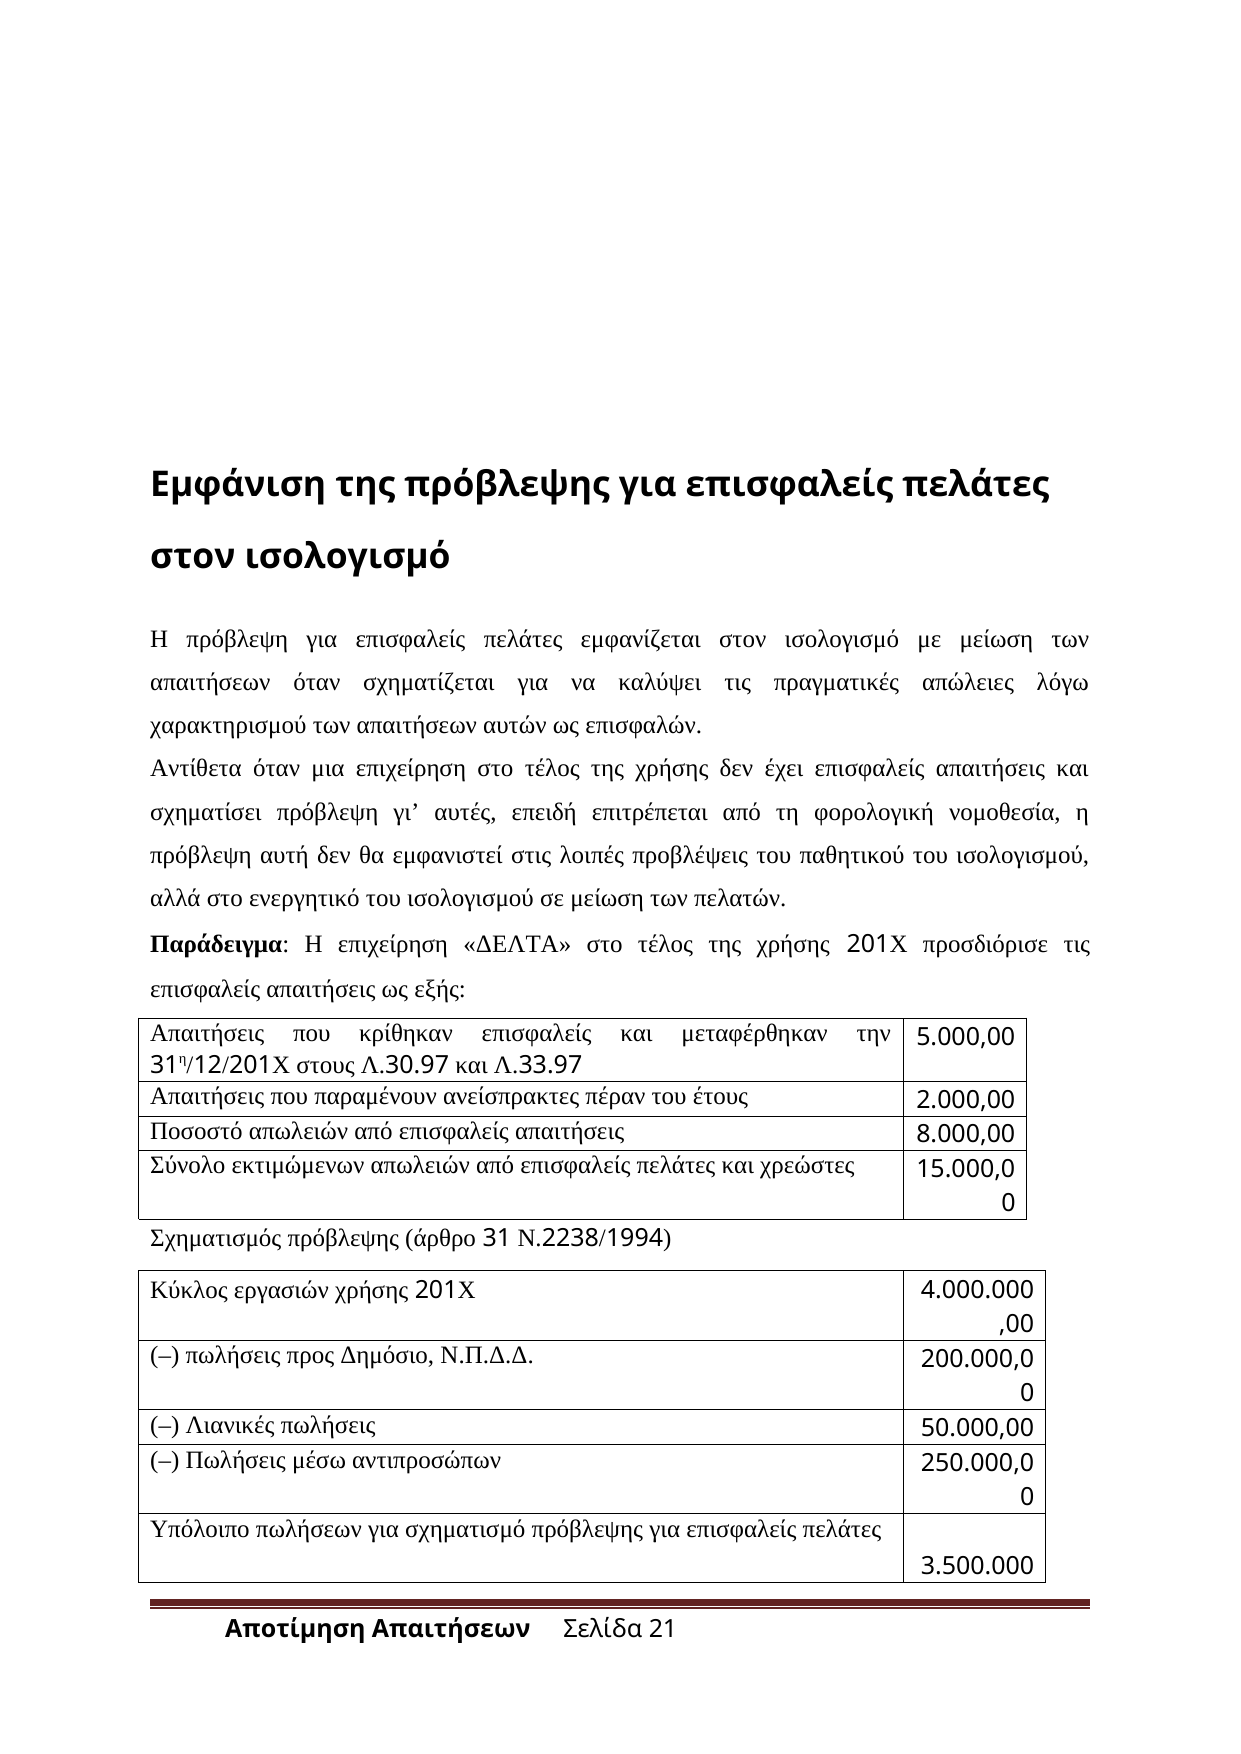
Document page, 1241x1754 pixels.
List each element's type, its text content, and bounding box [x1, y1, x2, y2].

table_cell (–) Πωλήσεις μέσω αντιπροσώπων [139, 1445, 903, 1513]
table_cell 8.000,00 [904, 1117, 1026, 1150]
table_cell Σύνολο εκτιμώμενων απωλειών από επισφαλείς πελάτες και χρεώστες [139, 1151, 903, 1219]
table_cell Ποσοστό απωλειών από επισφαλείς απαιτήσεις [139, 1117, 903, 1150]
table_cell Απαιτήσεις που παραμένουν ανείσπρακτες πέραν του έτους [139, 1082, 903, 1116]
table_cell 15.000,00 [904, 1151, 1026, 1219]
table_header Κύκλος εργασιών χρήσης 201Χ [139, 1271, 903, 1339]
subtitle Εμφάνιση της πρόβλεψης για επισφαλείς πελάτες στον ισολογισμό [150, 459, 1090, 579]
text Η πρόβλεψη για επισφαλείς πελάτες εμφανίζεται στον ισολογισμό με μείωση των απαιτήσεων όταν σχηματίζεται για να καλύψει τις πραγματικές απώλειες λόγω χαρακτηρισμού των απαιτήσεων αυτών ως επισφαλών. [150, 624, 1090, 739]
text Σχηματισμός πρόβλεψης (άρθρο 31 Ν.2238/1994) [150, 1219, 1090, 1253]
table_cell 200.000,00 [904, 1341, 1045, 1409]
table_cell (–) Λιανικές πωλήσεις [139, 1410, 903, 1444]
text Αντίθετα όταν μια επιχείρηση στο τέλος της χρήσης δεν έχει επισφαλείς απαιτήσεις και σχηματίσει πρόβλεψη γι’ αυτές, επειδή επιτρέπεται από τη φορολογική νομοθεσία, η πρόβλεψη αυτή δεν θα εμφανιστεί στις λοιπές προβλέψεις του παθητικού του ισολογισμού, αλλά στο ενεργητικό του ισολογισμού σε μείωση των πελατών. [150, 753, 1090, 912]
text Παράδειγμα: Η επιχείρηση «ΔΕΛΤΑ» στο τέλος της χρήσης 201Χ προσδιόρισε τις επισφαλείς απαιτήσεις ως εξής: [150, 926, 1090, 1003]
table_cell 250.000,00 [904, 1445, 1045, 1513]
table_cell 50.000,00 [904, 1410, 1045, 1444]
table_header Απαιτήσεις που κρίθηκαν επισφαλείς και μεταφέρθηκαν την 31η/12/201Χ στους Λ.30.97 και Λ.33.97 [139, 1019, 903, 1081]
table_cell (–) πωλήσεις προς Δημόσιο, Ν.Π.Δ.Δ. [139, 1341, 903, 1409]
table_cell 2.000,00 [904, 1082, 1026, 1116]
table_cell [139, 1514, 903, 1582]
table_header 5.000,00 [904, 1019, 1026, 1081]
table_cell 3.500.000,00 [904, 1514, 1045, 1582]
table_header 4.000.000,00 [904, 1271, 1045, 1339]
